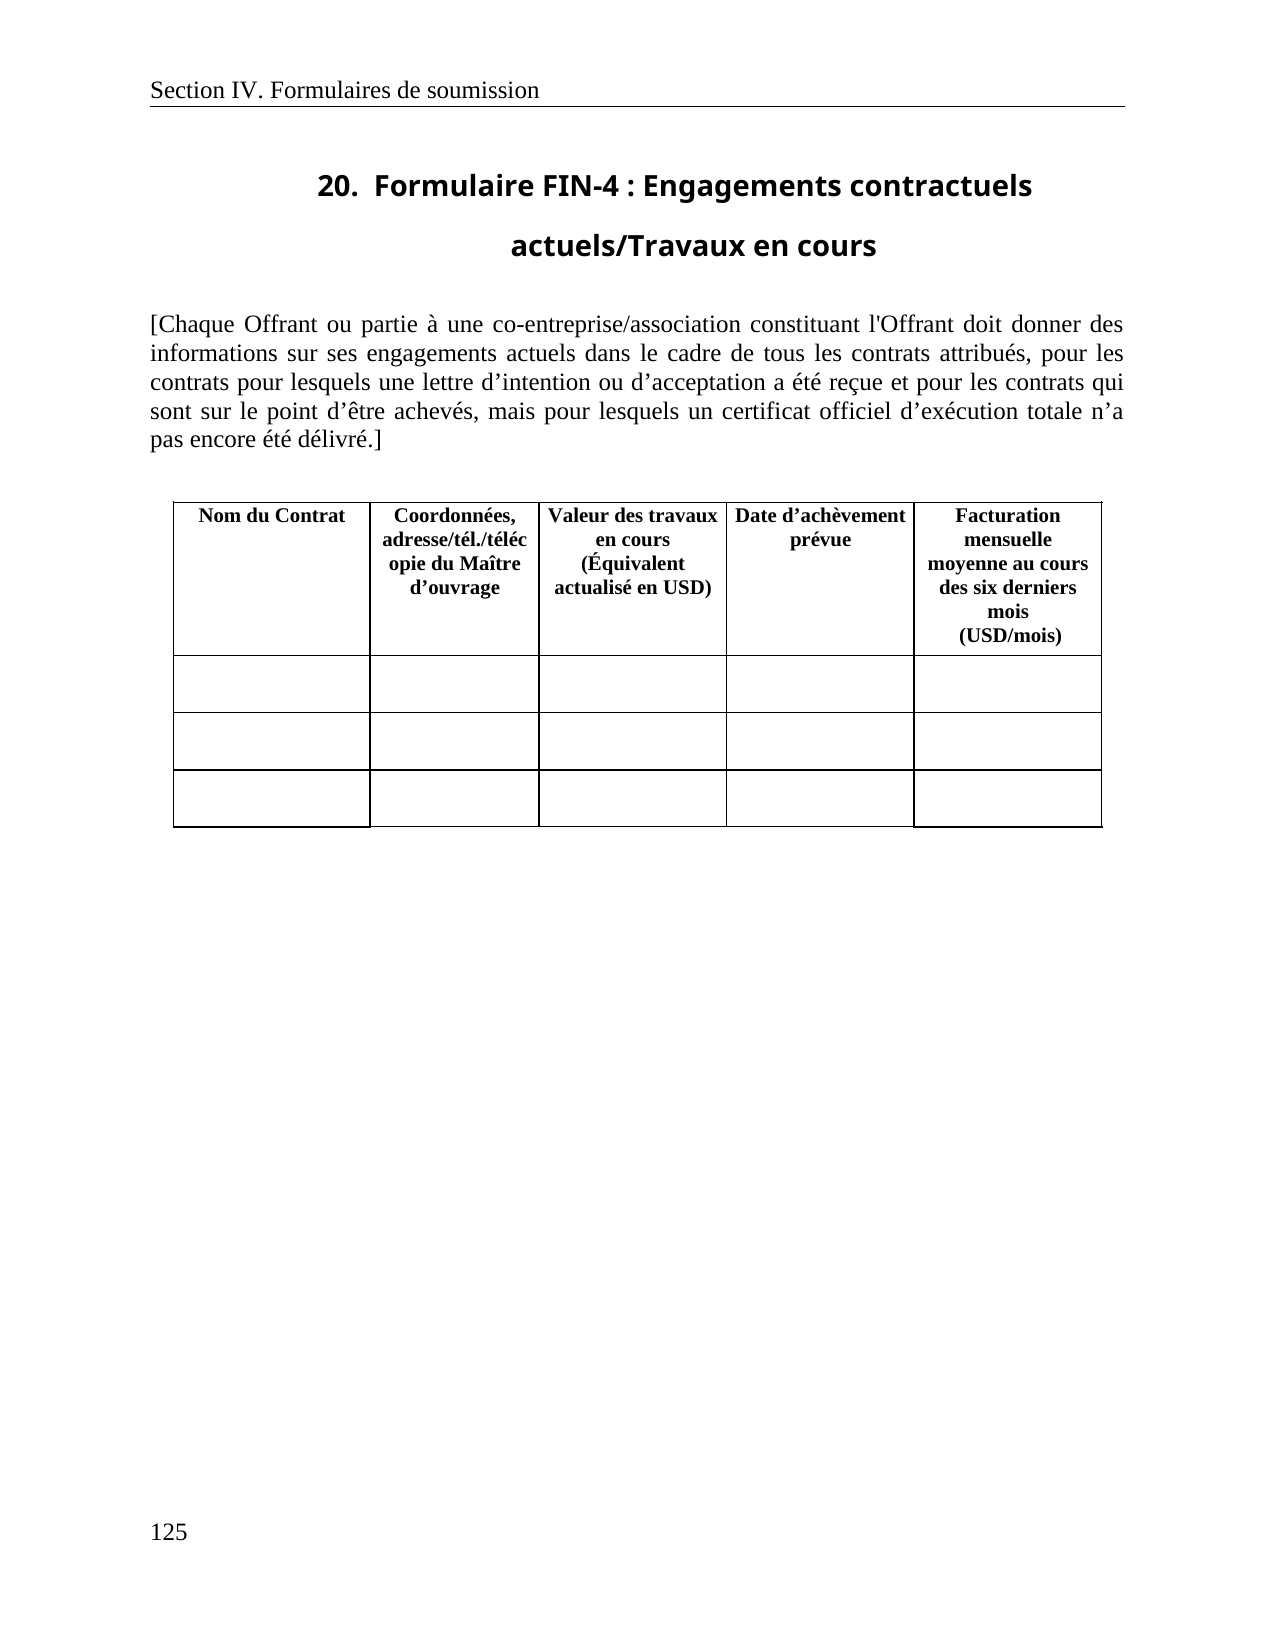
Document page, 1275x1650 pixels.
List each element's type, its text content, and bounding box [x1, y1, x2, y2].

table_cell [915, 656, 1101, 712]
table_cell [174, 656, 369, 712]
text [Chaque Offrant ou partie à une co-entreprise/association constituant l'Offrant doit donner des informations sur ses engagements actuels dans le cadre de tous les contrats attribués, pour les contrats pour lesquels une lettre d’intention ou d’acceptation a été reçue et pour les contrats qui sont sur le point d’être achevés, mais pour lesquels un certificat officiel d’exécution totale n’a pas encore été délivré.] [150, 309, 1125, 453]
table_cell [727, 771, 913, 826]
table_cell [174, 771, 369, 826]
subtitle Formulaire FIN-4 : Engagements contractuels actuels/Travaux en cours [225, 166, 1125, 265]
table_header Nom du Contrat [174, 503, 369, 655]
table_header Date d’achèvement prévue [727, 503, 913, 655]
table_cell [727, 713, 913, 769]
table_header Valeur des travaux en cours (Équivalent actualisé en USD) [540, 503, 726, 655]
table_cell [540, 713, 726, 769]
table_cell [915, 771, 1101, 826]
table_cell [915, 713, 1101, 769]
table_cell [540, 771, 726, 826]
table_header Facturation mensuelle moyenne au cours des six derniers mois (USD/mois) [915, 503, 1101, 655]
table_cell [174, 713, 369, 769]
table_cell [371, 713, 538, 769]
table_cell [371, 656, 538, 712]
table_header Coordonnées, adresse/tél./télécopie du Maître d’ouvrage [371, 503, 538, 655]
table_cell [727, 656, 913, 712]
table_cell [371, 771, 538, 826]
table_cell [540, 656, 726, 712]
